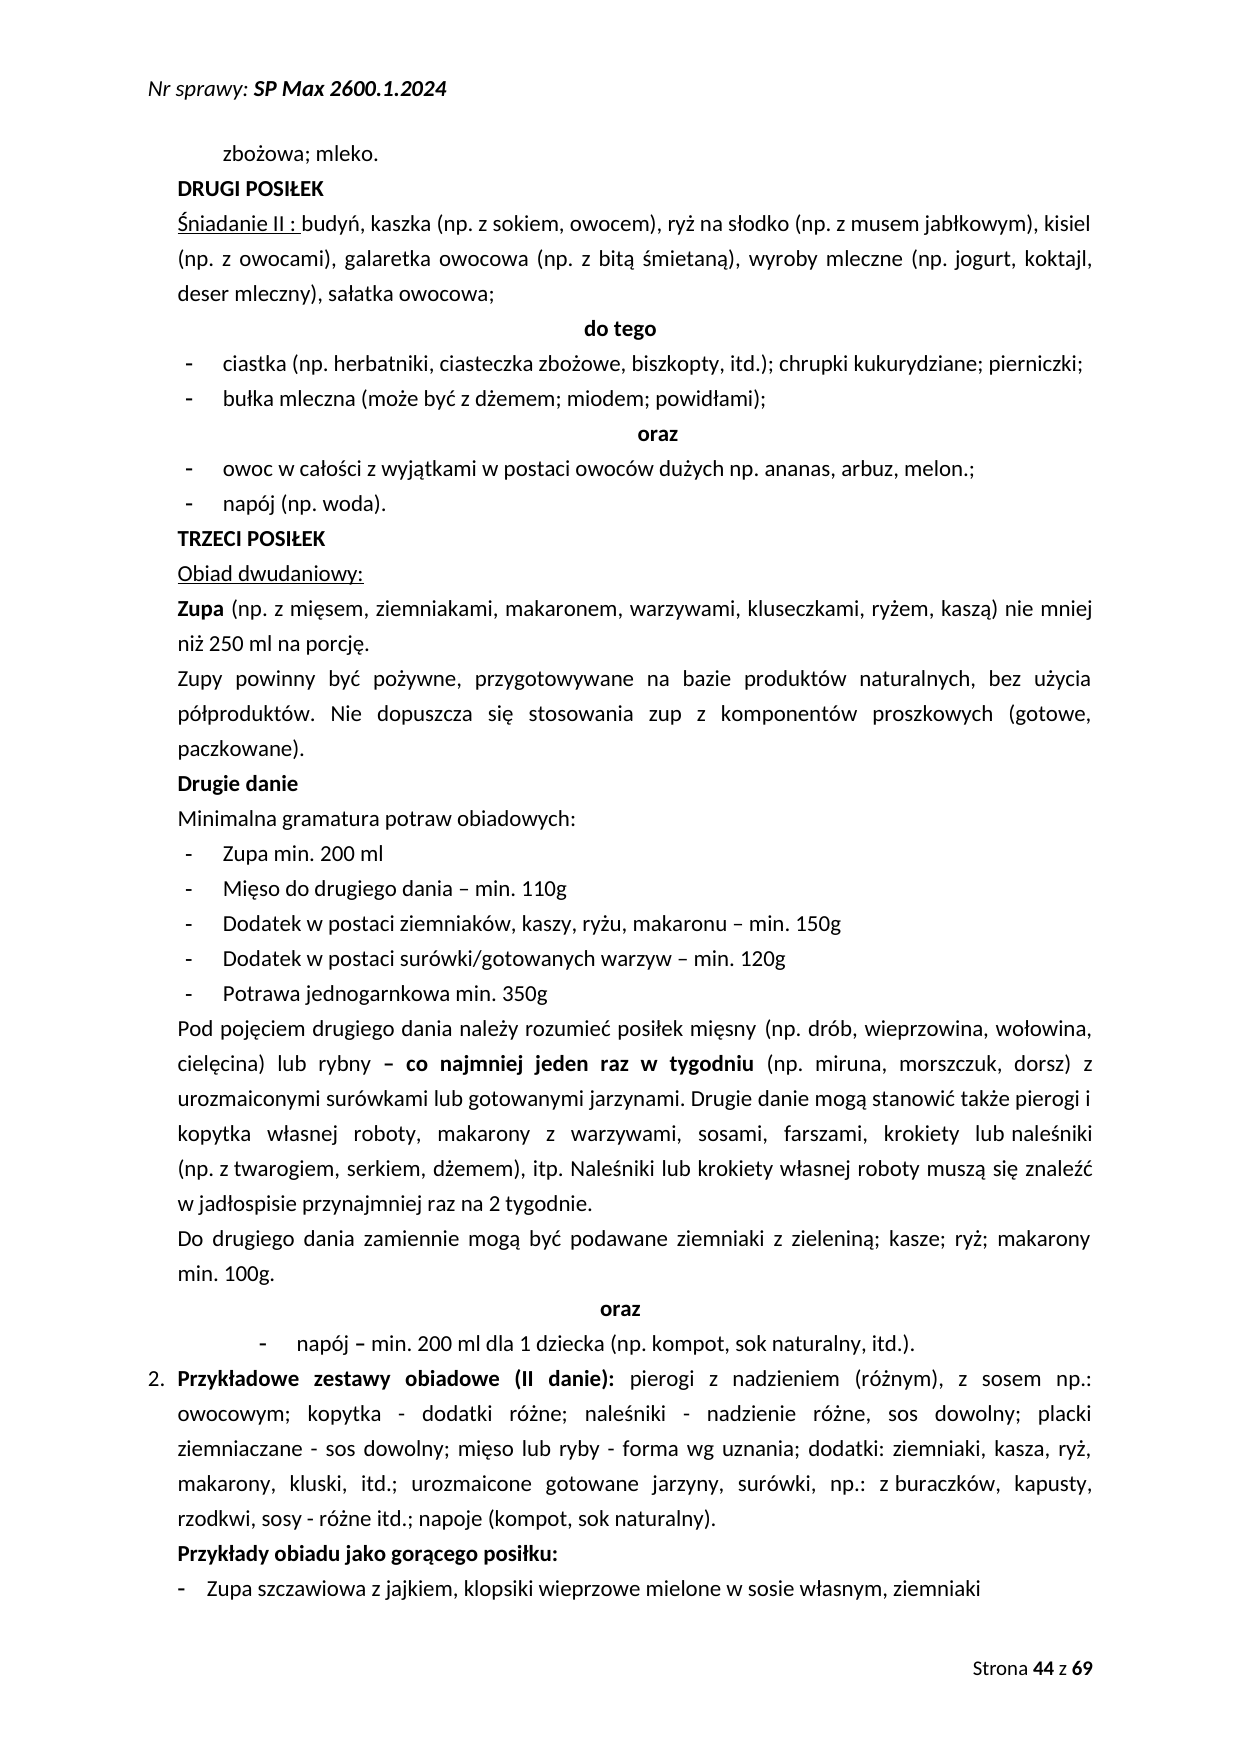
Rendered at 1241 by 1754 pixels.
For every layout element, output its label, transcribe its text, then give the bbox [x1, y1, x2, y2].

list Zupa min. 200 ml [185, 839, 1093, 867]
list owoc w całości z wyjątkami w postaci owoców dużych np. ananas, arbuz, melon.; [185, 454, 1093, 482]
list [177, 1574, 1093, 1602]
list Mięso do drugiego dania – min. 110g [185, 874, 1093, 902]
list napój – min. 200 ml dla 1 dziecka (np. kompot, sok naturalny, itd.). [259, 1329, 1093, 1357]
text Obiad dwudaniowy: [177, 559, 1093, 587]
text Przykłady obiadu jako gorącego posiłku: [177, 1539, 1093, 1567]
list bułka mleczna (może być z dżemem; miodem; powidłami); [185, 384, 1093, 412]
list napój (np. woda). [185, 489, 1093, 517]
text Zupa (np. z mięsem, ziemniakami, makaronem, warzywami, kluseczkami, ryżem, kaszą) nie mniej niż 250 ml na porcję. [177, 594, 1093, 657]
text Drugie danie [177, 769, 1093, 797]
text oraz [148, 1294, 1093, 1322]
text Śniadanie II : budyń, kaszka (np. z sokiem, owocem), ryż na słodko (np. z musem jabłkowym), kisiel (np. z owocami), galaretka owocowa (np. z bitą śmietaną), wyroby mleczne (np. jogurt, koktajl, deser mleczny), sałatka owocowa; [177, 209, 1093, 307]
text Zupy powinny być pożywne, przygotowywane na bazie produktów naturalnych, bez użycia półproduktów. Nie dopuszcza się stosowania zup z komponentów proszkowych (gotowe, paczkowane). [177, 664, 1093, 762]
list Przykładowe zestawy obiadowe (II danie): pierogi z nadzieniem (różnym), z sosem np.: owocowym; kopytka - dodatki różne; naleśniki - nadzienie różne, sos dowolny; placki ziemniaczane - sos dowolny; mięso lub ryby - forma wg uznania; dodatki: ziemniaki, kasza, ryż, makarony, kluski, itd.; urozmaicone gotowane jarzyny, surówki, np.: z buraczków, kapusty, rzodkwi, sosy - różne itd.; napoje (kompot, sok naturalny). [148, 1364, 1093, 1532]
text Minimalna gramatura potraw obiadowych: [177, 804, 1093, 832]
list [185, 139, 1093, 167]
list ciastka (np. herbatniki, ciasteczka zbożowe, biszkopty, itd.); chrupki kukurydziane; pierniczki; [185, 349, 1093, 377]
text DRUGI POSIŁEK [148, 174, 1093, 202]
text oraz [223, 419, 1093, 447]
list Dodatek w postaci ziemniaków, kaszy, ryżu, makaronu – min. 150g [185, 909, 1093, 937]
text Pod pojęciem drugiego dania należy rozumieć posiłek mięsny (np. drób, wieprzowina, wołowina, cielęcina) lub rybny – co najmniej jeden raz w tygodniu (np. miruna, morszczuk, dorsz) z urozmaiconymi surówkami lub gotowanymi jarzynami. Drugie danie mogą stanowić także pierogi i kopytka własnej roboty, makarony z warzywami, sosami, farszami, krokiety lub naleśniki (np. z twarogiem, serkiem, dżemem), itp. Naleśniki lub krokiety własnej roboty muszą się znaleźć w jadłospisie przynajmniej raz na 2 tygodnie. [177, 1014, 1093, 1217]
text Do drugiego dania zamiennie mogą być podawane ziemniaki z zieleniną; kasze; ryż; makarony min. 100g. [177, 1224, 1093, 1287]
text TRZECI POSIŁEK [177, 524, 1093, 552]
list Dodatek w postaci surówki/gotowanych warzyw – min. 120g [185, 944, 1093, 972]
list Potrawa jednogarnkowa min. 350g [185, 979, 1093, 1007]
text do tego [148, 314, 1093, 342]
